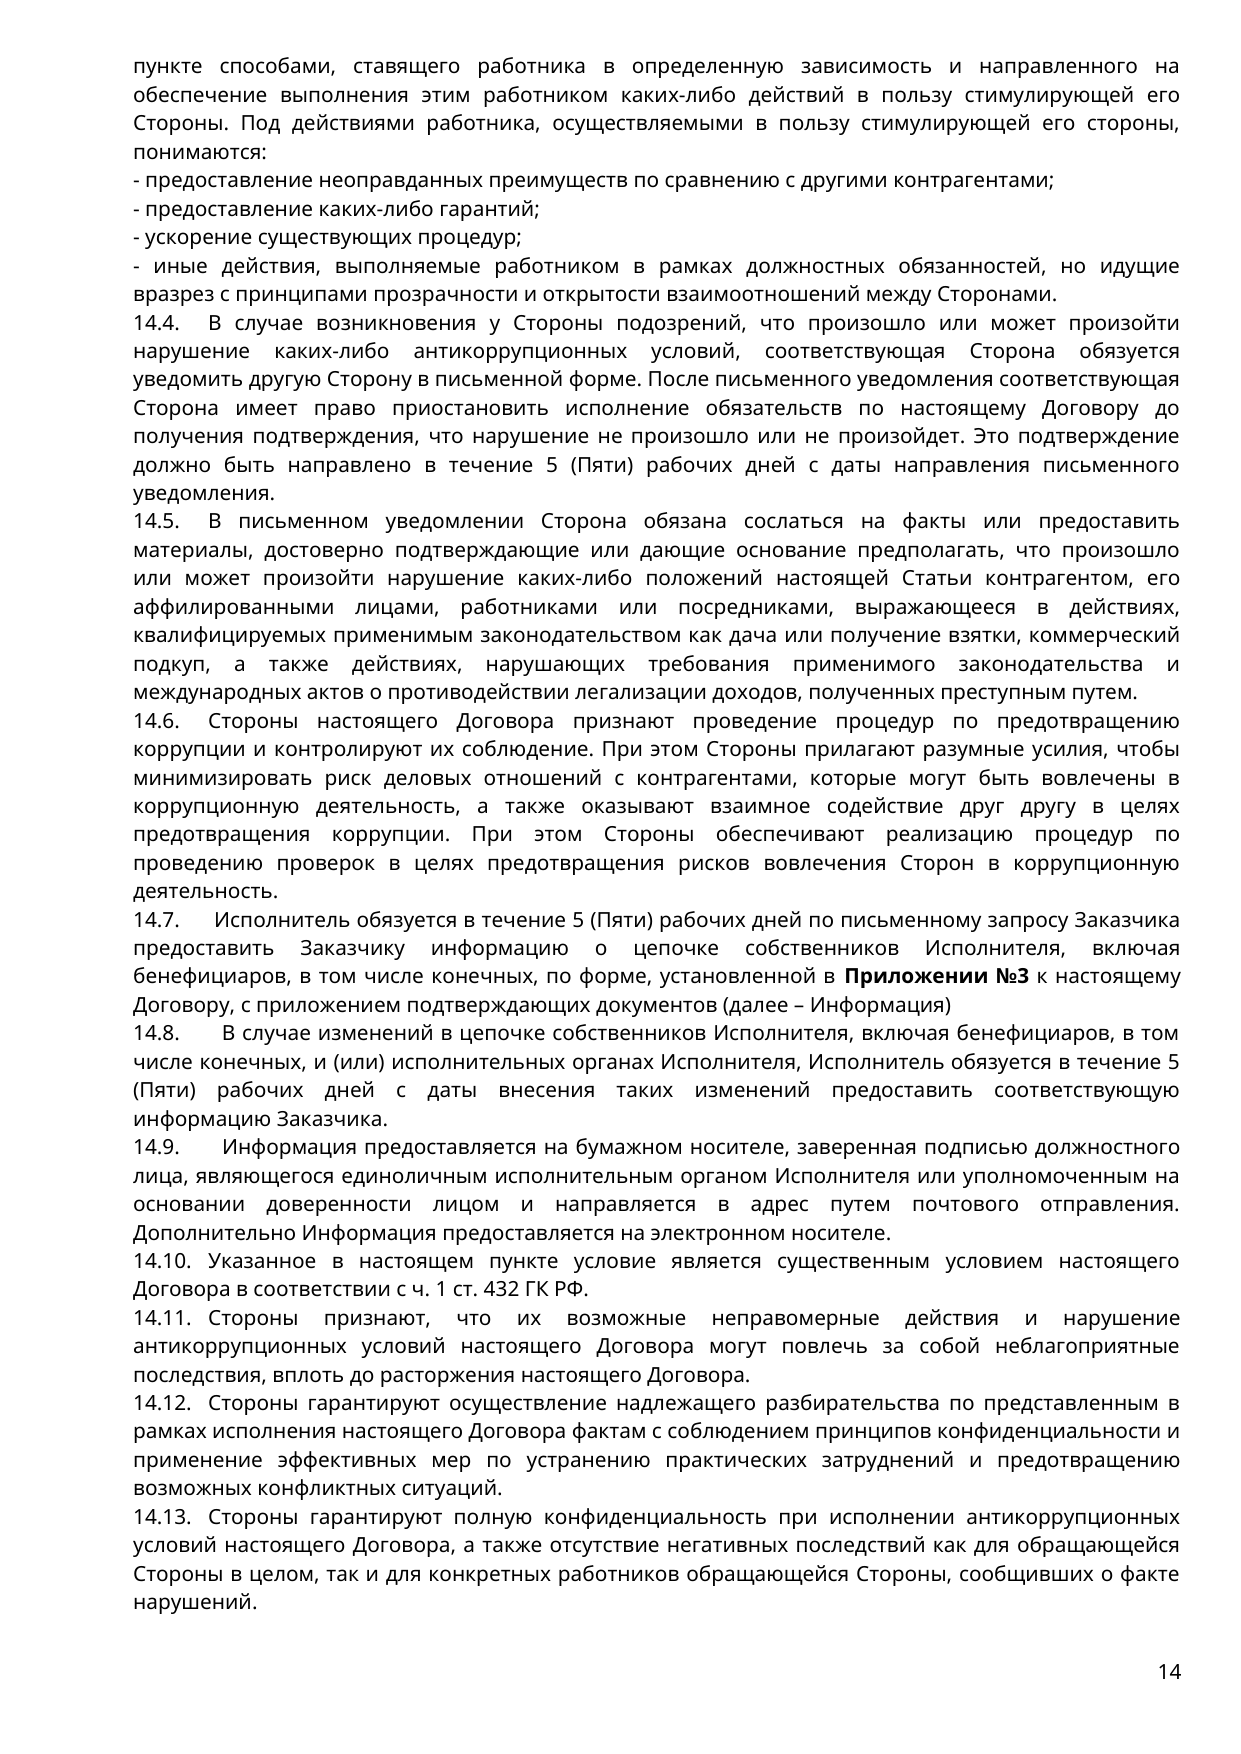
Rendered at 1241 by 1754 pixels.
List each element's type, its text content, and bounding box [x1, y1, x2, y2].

text - предоставление неоправданных преимуществ по сравнению с другими контрагентами; [133, 165, 1181, 194]
list Стороны гарантируют осуществление надлежащего разбирательства по представленным в рамках исполнения настоящего Договора фактам с соблюдением принципов конфиденциальности и применение эффективных мер по устранению практических затруднений и предотвращению возможных конфликтных ситуаций. [133, 1388, 1181, 1502]
list Указанное в настоящем пункте условие является существенным условием настоящего Договора в соответствии с ч. 1 ст. 432 ГК РФ. [133, 1246, 1181, 1303]
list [133, 52, 1181, 165]
list В случае возникновения у Стороны подозрений, что произошло или может произойти нарушение каких-либо антикоррупционных условий, соответствующая Сторона обязуется уведомить другую Сторону в письменной форме. После письменного уведомления соответствующая Сторона имеет право приостановить исполнение обязательств по настоящему Договору до получения подтверждения, что нарушение не произошло или не произойдет. Это подтверждение должно быть направлено в течение 5 (Пяти) рабочих дней с даты направления письменного уведомления. [133, 308, 1181, 507]
text - предоставление каких-либо гарантий; [133, 194, 1181, 222]
list Информация предоставляется на бумажном носителе, заверенная подписью должностного лица, являющегося единоличным исполнительным органом Исполнителя или уполномоченным на основании доверенности лицом и направляется в адрес путем почтового отправления. Дополнительно Информация предоставляется на электронном носителе. [133, 1132, 1181, 1246]
text - ускорение существующих процедур; [133, 222, 1181, 251]
list В письменном уведомлении Сторона обязана сослаться на факты или предоставить материалы, достоверно подтверждающие или дающие основание предполагать, что произошло или может произойти нарушение каких-либо положений настоящей Статьи контрагентом, его аффилированными лицами, работниками или посредниками, выражающееся в действиях, квалифицируемых применимым законодательством как дача или получение взятки, коммерческий подкуп, а также действиях, нарушающих требования применимого законодательства и международных актов о противодействии легализации доходов, полученных преступным путем. [133, 507, 1181, 706]
list Стороны гарантируют полную конфиденциальность при исполнении антикоррупционных условий настоящего Договора, а также отсутствие негативных последствий как для обращающейся Стороны в целом, так и для конкретных работников обращающейся Стороны, сообщивших о факте нарушений. [133, 1502, 1181, 1616]
list В случае изменений в цепочке собственников Исполнителя, включая бенефициаров, в том числе конечных, и (или) исполнительных органах Исполнителя, Исполнитель обязуется в течение 5 (Пяти) рабочих дней с даты внесения таких изменений предоставить соответствующую информацию Заказчика. [133, 1018, 1181, 1132]
text - иные действия, выполняемые работником в рамках должностных обязанностей, но идущие вразрез с принципами прозрачности и открытости взаимоотношений между Сторонами. [133, 251, 1181, 308]
list Стороны признают, что их возможные неправомерные действия и нарушение антикоррупционных условий настоящего Договора могут повлечь за собой неблагоприятные последствия, вплоть до расторжения настоящего Договора. [133, 1303, 1181, 1388]
list Исполнитель обязуется в течение 5 (Пяти) рабочих дней по письменному запросу Заказчика предоставить Заказчику информацию о цепочке собственников Исполнителя, включая бенефициаров, в том числе конечных, по форме, установленной в Приложении №3 к настоящему Договору, с приложением подтверждающих документов (далее – Информация) [133, 905, 1181, 1018]
list Стороны настоящего Договора признают проведение процедур по предотвращению коррупции и контролируют их соблюдение. При этом Стороны прилагают разумные усилия, чтобы минимизировать риск деловых отношений с контрагентами, которые могут быть вовлечены в коррупционную деятельность, а также оказывают взаимное содействие друг другу в целях предотвращения коррупции. При этом Стороны обеспечивают реализацию процедур по проведению проверок в целях предотвращения рисков вовлечения Сторон в коррупционную деятельность. [133, 706, 1181, 905]
